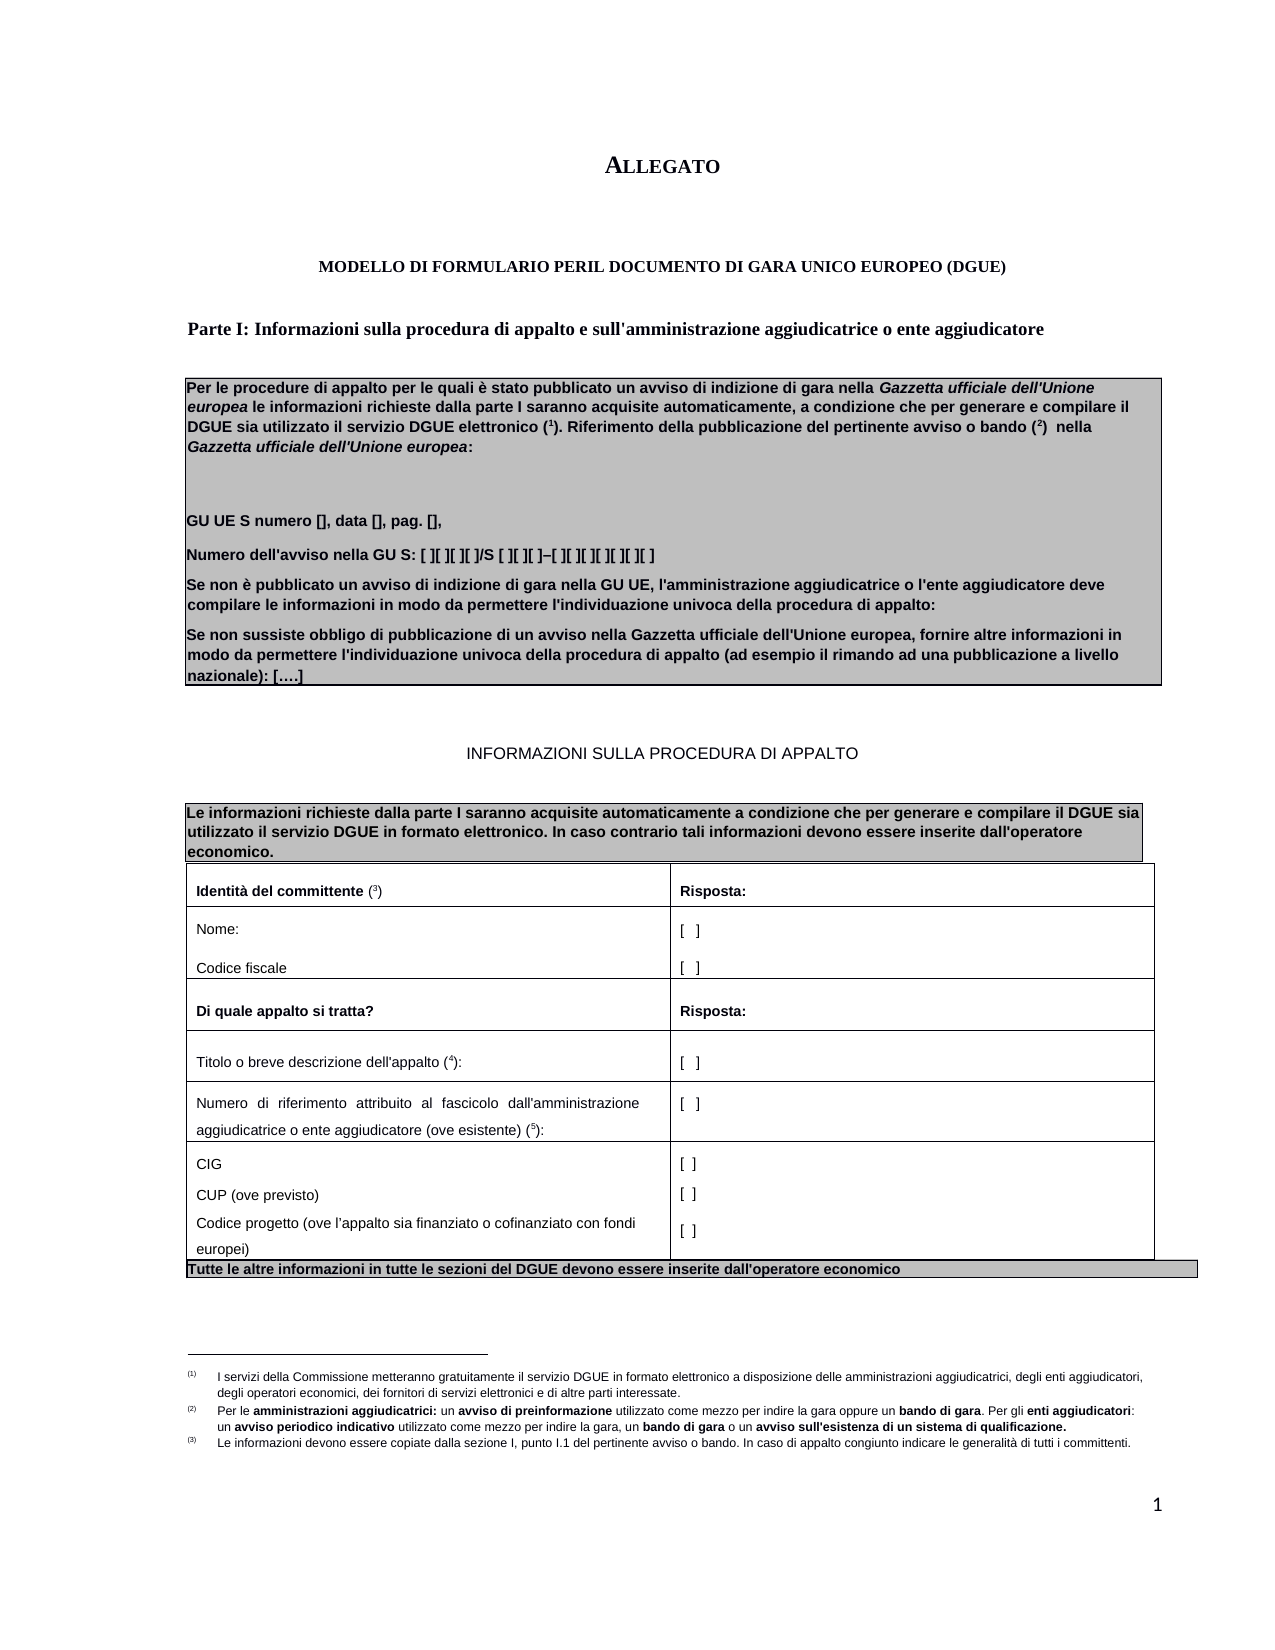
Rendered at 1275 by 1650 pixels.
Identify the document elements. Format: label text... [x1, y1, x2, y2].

subtitle Parte I: Informazioni sulla procedura di appalto e sull'amministrazione aggiudicatrice o ente aggiudicatore [187, 318, 1197, 339]
table_cell [ ] [ ] [671, 907, 1154, 978]
table_cell Titolo o breve descrizione dell'appalto (4): [187, 1031, 670, 1081]
table_cell Risposta: [671, 979, 1154, 1029]
list Per le amministrazioni aggiudicatrici: un avviso di preinformazione utilizzato come mezzo per indire la gara oppure un bando di gara. Per gli enti aggiudicatori: un avviso periodico indicativo utilizzato come mezzo per indire la gara, un bando di gara o un avviso sull'esistenza di un sistema di qualificazione. [187, 1404, 1148, 1434]
text Per le procedure di appalto per le quali è stato pubblicato un avviso di indizione di gara nella Gazzetta ufficiale dell'Unione europea le informazioni richieste dalla parte I saranno acquisite automaticamente, a condizione che per generare e compilare il DGUE sia utilizzato il servizio DGUE elettronico (1). Riferimento della pubblicazione del pertinente avviso o bando (2) nella Gazzetta ufficiale dell'Unione europea: [186, 379, 1161, 456]
list Le informazioni devono essere copiate dalla sezione I, punto I.1 del pertinente avviso o bando. In caso di appalto congiunto indicare le generalità di tutti i committenti. [187, 1435, 1148, 1449]
table_header Identità del committente (3) [187, 864, 670, 906]
text GU UE S numero [], data [], pag. [], [186, 511, 1161, 530]
text Se non sussiste obbligo di pubblicazione di un avviso nella Gazzetta ufficiale dell'Unione europea, fornire altre informazioni in modo da permettere l'individuazione univoca della procedura di appalto (ad esempio il rimando ad una pubblicazione a livello nazionale): [….] [186, 624, 1161, 684]
list I servizi della Commissione metteranno gratuitamente il servizio DGUE in formato elettronico a disposizione delle amministrazioni aggiudicatrici, degli enti aggiudicatori, degli operatori economici, dei fornitori di servizi elettronici e di altre parti interessate. [187, 1369, 1148, 1400]
text Numero dell'avviso nella GU S: [ ][ ][ ][ ]/S [ ][ ][ ]–[ ][ ][ ][ ][ ][ ][ ] [186, 544, 1161, 563]
subtitle INFORMAZIONI SULLA PROCEDURA DI APPALTO [187, 744, 1137, 763]
text Le informazioni richieste dalla parte I saranno acquisite automaticamente a condizione che per generare e compilare il DGUE sia utilizzato il servizio DGUE in formato elettronico. In caso contrario tali informazioni devono essere inserite dall'operatore economico. [186, 804, 1142, 861]
table_cell Di quale appalto si tratta? [187, 979, 670, 1029]
text Tutte le altre informazioni in tutte le sezioni del DGUE devono essere inserite dall'operatore economico [188, 1261, 1197, 1277]
text Se non è pubblicato un avviso di indizione di gara nella GU UE, l'amministrazione aggiudicatrice o l'ente aggiudicatore deve compilare le informazioni in modo da permettere l'individuazione univoca della procedura di appalto: [186, 574, 1161, 613]
text MODELLO DI FORMULARIO PERIL DOCUMENTO DI GARA UNICO EUROPEO (DGUE) [187, 257, 1137, 276]
table_cell [ ] [671, 1082, 1154, 1141]
table_cell Numero di riferimento attribuito al fascicolo dall'amministrazione aggiudicatrice o ente aggiudicatore (ove esistente) (5): [187, 1082, 670, 1141]
table_cell Nome: Codice fiscale [187, 907, 670, 978]
table_cell CIG CUP (ove previsto) Codice progetto (ove l’appalto sia finanziato o cofinanziato con fondi europei) [187, 1142, 670, 1258]
subtitle ALLEGATO [187, 150, 1137, 179]
table_header Risposta: [671, 864, 1154, 906]
table_cell [ ] [ ] [ ] [671, 1142, 1154, 1258]
table_cell [ ] [671, 1031, 1154, 1081]
